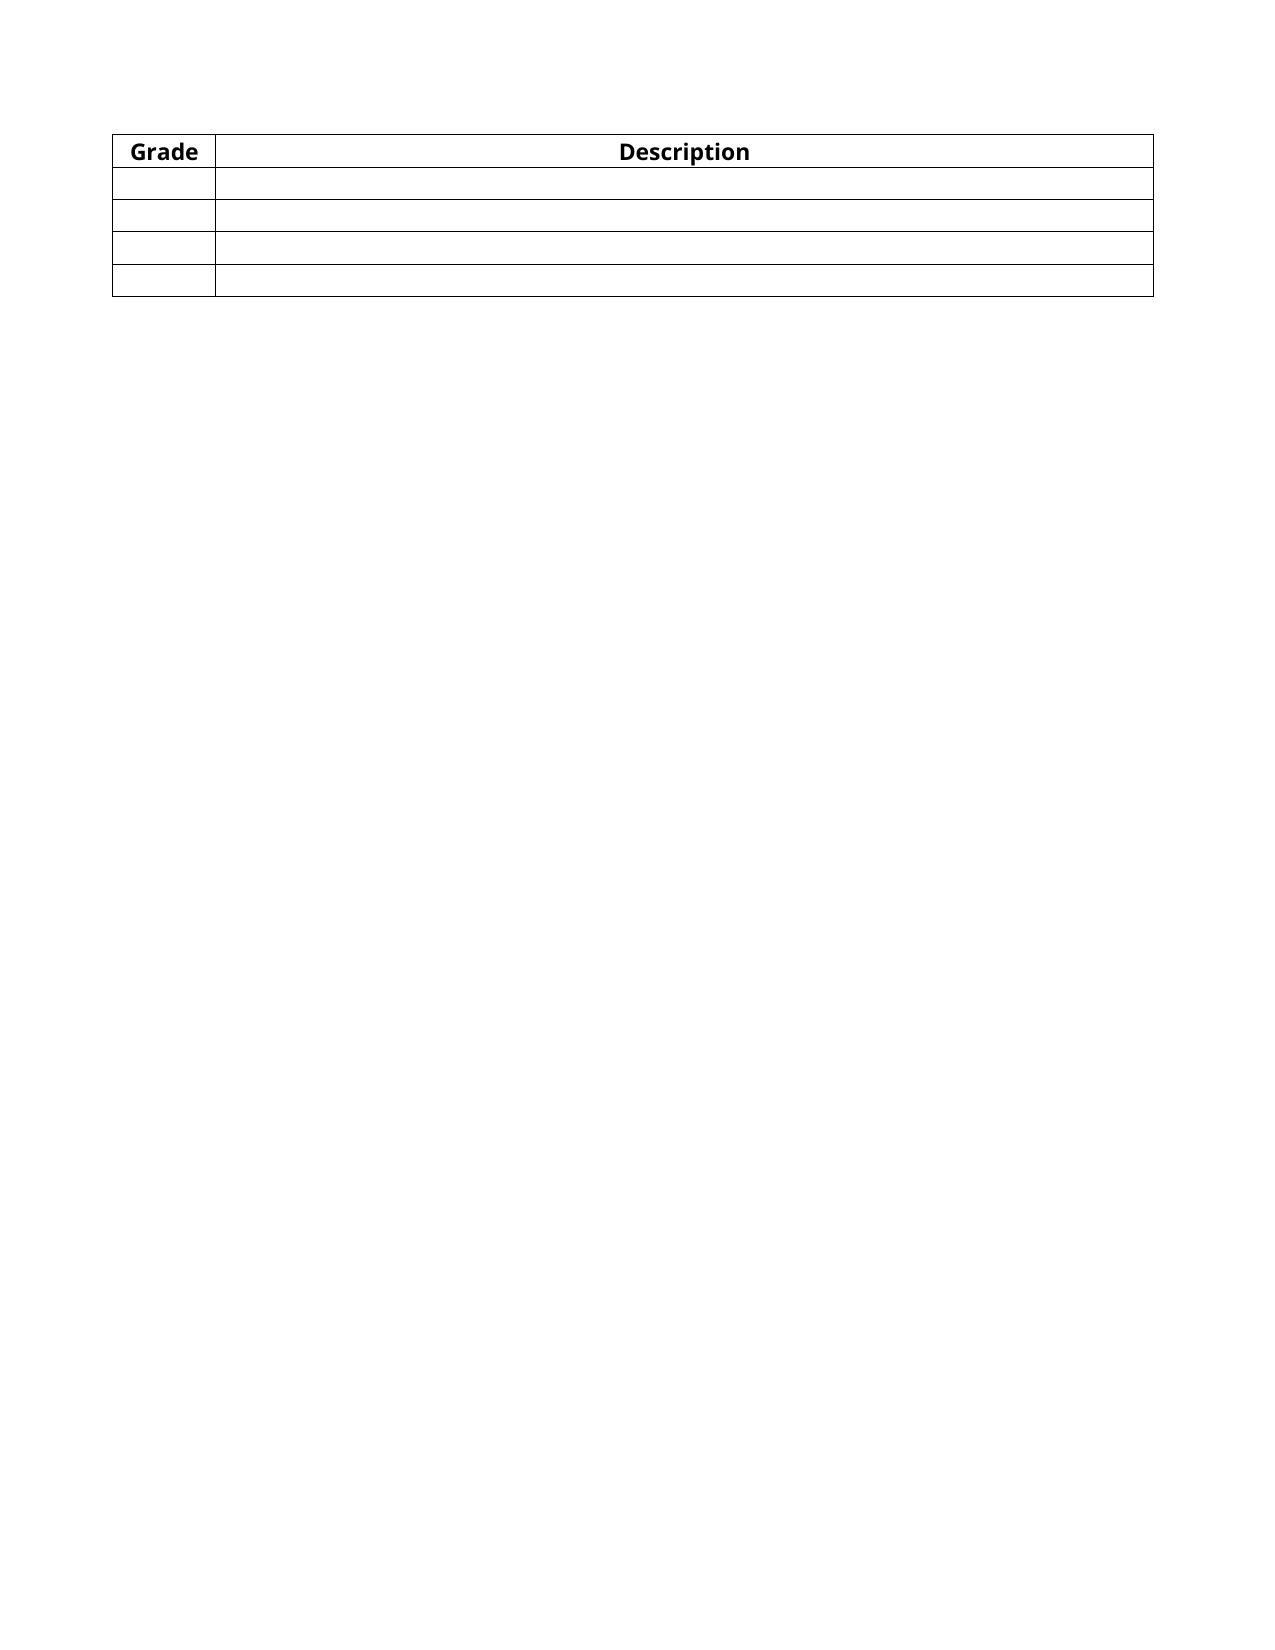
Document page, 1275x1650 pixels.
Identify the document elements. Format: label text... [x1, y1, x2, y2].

table_header Grade [113, 135, 215, 167]
table_cell [113, 168, 215, 199]
table_cell [113, 200, 215, 231]
table_cell [216, 265, 1153, 296]
table_cell [113, 265, 215, 296]
table_cell [216, 200, 1153, 231]
table_cell [216, 232, 1153, 263]
table_cell [216, 168, 1153, 199]
table_cell [113, 232, 215, 263]
table_header Description [216, 135, 1153, 167]
